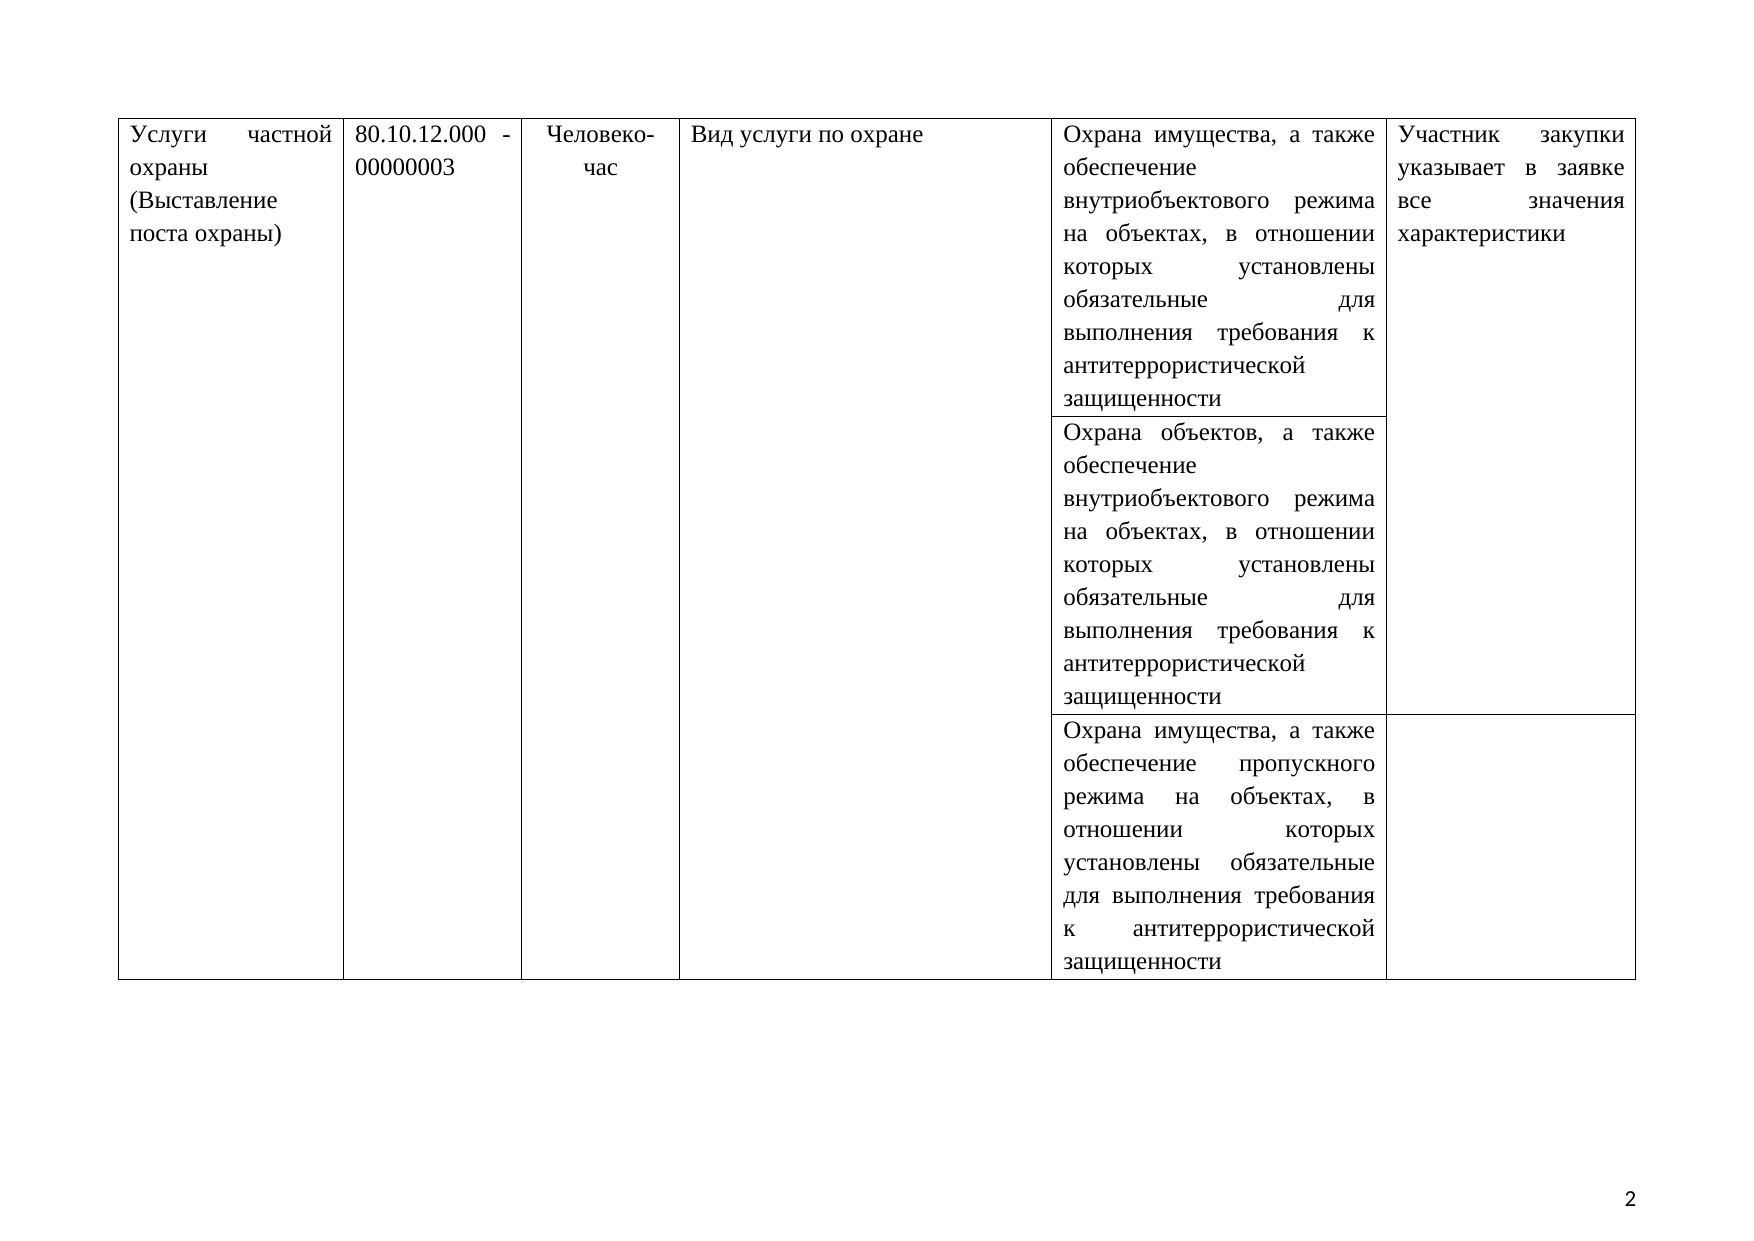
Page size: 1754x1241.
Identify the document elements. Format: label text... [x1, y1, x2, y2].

table_cell Охрана имущества, а также обеспечение внутриобъектового режима на объектах, в отношении которых установлены обязательные для выполнения требования к антитеррористической защищенности [1052, 119, 1386, 416]
table_cell Человеко-час [522, 119, 679, 979]
table_cell Охрана имущества, а также обеспечение пропускного режима на объектах, в отношении которых установлены обязательные для выполнения требования к антитеррористической защищенности [1052, 715, 1386, 979]
table_cell [1387, 715, 1635, 979]
table_cell 80.10.12.000 - 00000003 [344, 119, 521, 979]
table_cell Услуги частной охраны (Выставление поста охраны) [119, 119, 343, 979]
table_cell Участник закупки указывает в заявке все значения характеристики [1387, 119, 1635, 714]
table_cell Вид услуги по охране [680, 119, 1051, 979]
table_cell Охрана объектов, а также обеспечение внутриобъектового режима на объектах, в отношении которых установлены обязательные для выполнения требования к антитеррористической защищенности [1052, 417, 1386, 714]
